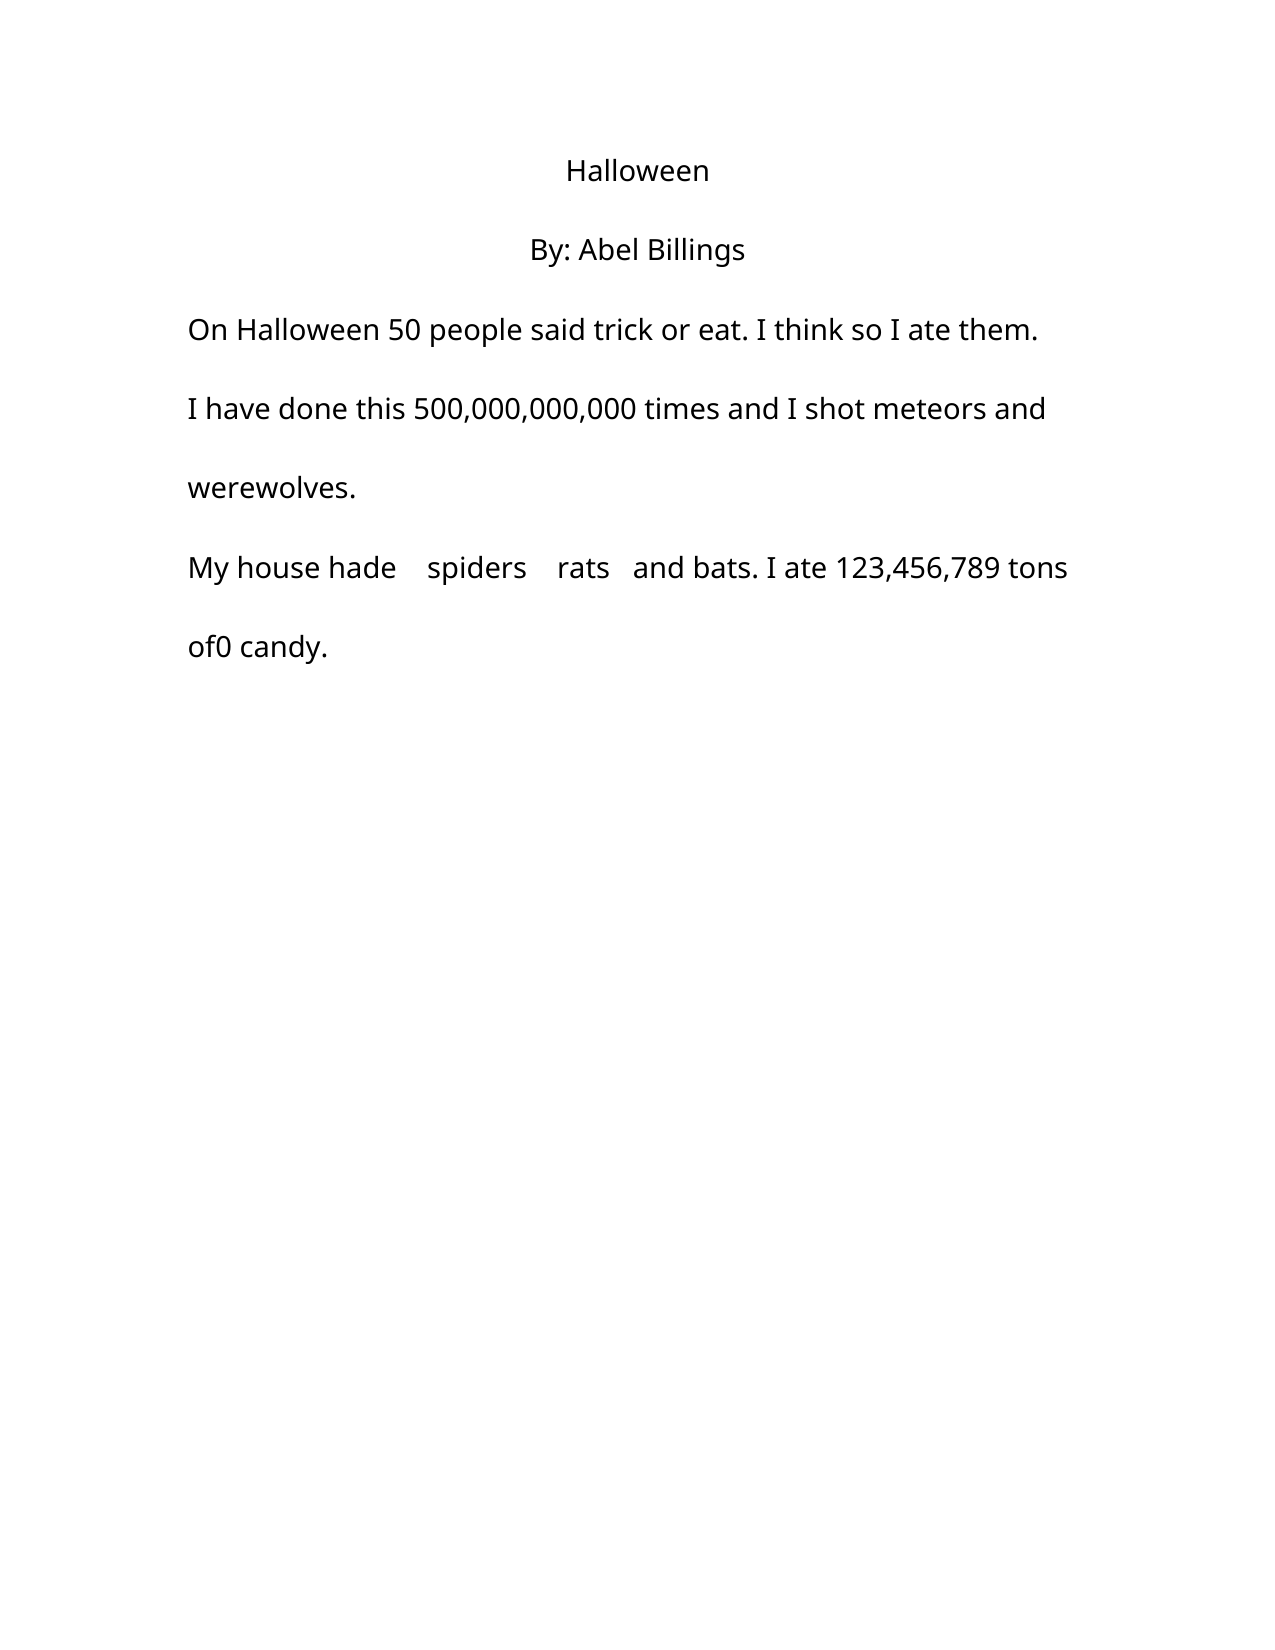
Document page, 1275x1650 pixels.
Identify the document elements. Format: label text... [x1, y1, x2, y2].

text On Halloween 50 people said trick or eat. I think so I ate them. [187, 309, 1087, 348]
text Halloween [187, 150, 1087, 190]
text My house hade spiders rats and bats. I ate 123,456,789 tons of0 candy. [187, 547, 1087, 666]
text By: Abel Billings [187, 229, 1087, 269]
text I have done this 500,000,000,000 times and I shot meteors and werewolves. [187, 388, 1087, 507]
